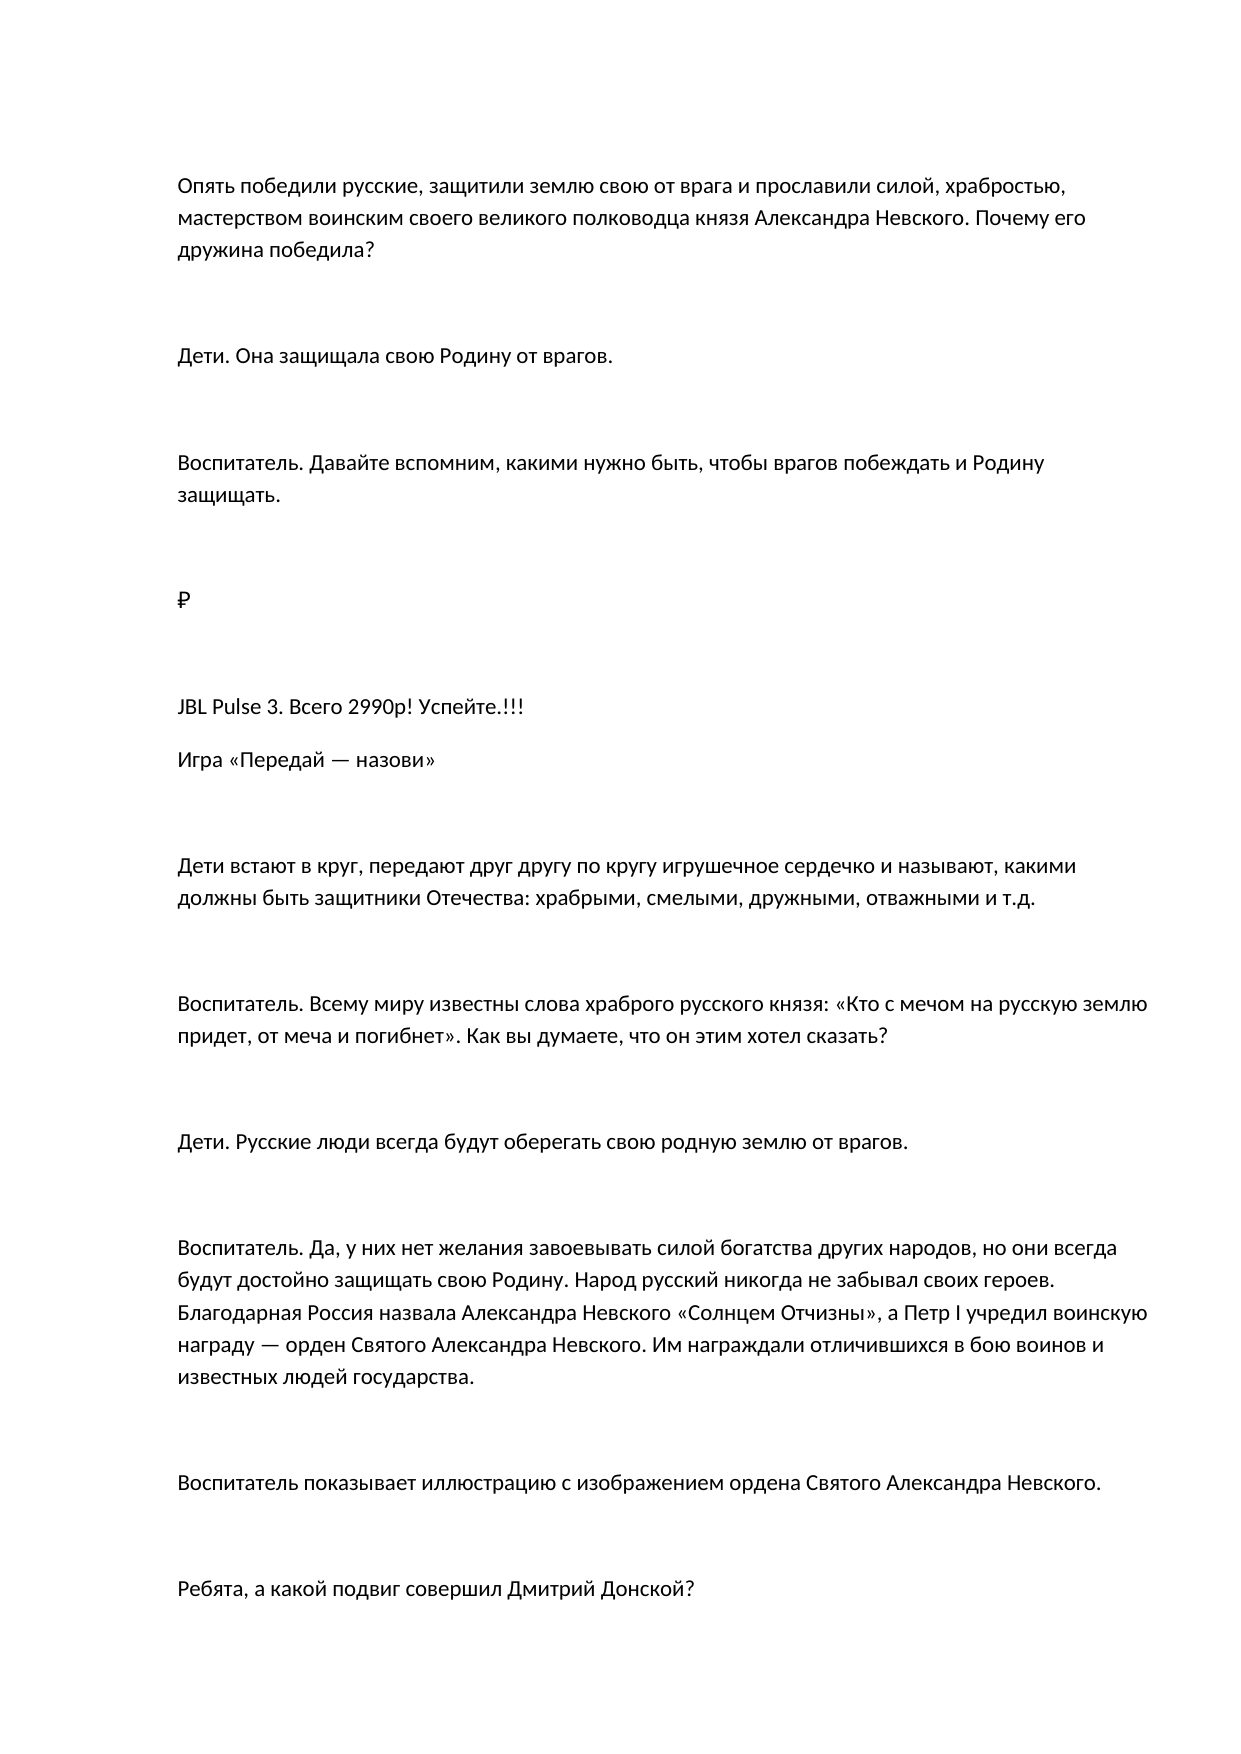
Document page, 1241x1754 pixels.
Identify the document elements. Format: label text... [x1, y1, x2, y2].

text Дети. Русские люди всегда будут оберегать свою родную землю от врагов. [177, 1127, 1152, 1155]
text ₽ [177, 586, 1152, 614]
text Воспитатель. Давайте вспомним, какими нужно быть, чтобы врагов побеждать и Родину защищать. [177, 448, 1152, 508]
text Воспитатель показывает иллюстрацию с изображением ордена Святого Александра Невского. [177, 1468, 1152, 1496]
text Опять победили русские, защитили землю свою от врага и прославили силой, храбростью, мастерством воинским своего великого полководца князя Александра Невского. Почему его дружина победила? [177, 171, 1152, 263]
text Воспитатель. Всему миру известны слова храброго русского князя: «Кто с мечом на русскую землю придет, от меча и погибнет». Как вы думаете, что он этим хотел сказать? [177, 989, 1152, 1049]
text Игра «Передай — назови» [177, 745, 1152, 773]
text JBL Pulse 3. Всего 2990р! Успейте.!!! [177, 692, 1152, 720]
text Дети встают в круг, передают друг другу по кругу игрушечное сердечко и называют, какими должны быть защитники Отечества: храбрыми, смелыми, дружными, отважными и т.д. [177, 851, 1152, 911]
text Дети. Она защищала свою Родину от врагов. [177, 342, 1152, 369]
text Воспитатель. Да, у них нет желания завоевывать силой богатства других народов, но они всегда будут достойно защищать свою Родину. Народ русский никогда не забывал своих героев. Благодарная Россия назвала Александра Невского «Солнцем Отчизны», а Петр I учредил воинскую награду — орден Святого Александра Невского. Им награждали отличившихся в бою воинов и известных людей государства. [177, 1233, 1152, 1390]
text Ребята, а какой подвиг совершил Дмитрий Донской? [177, 1574, 1152, 1602]
